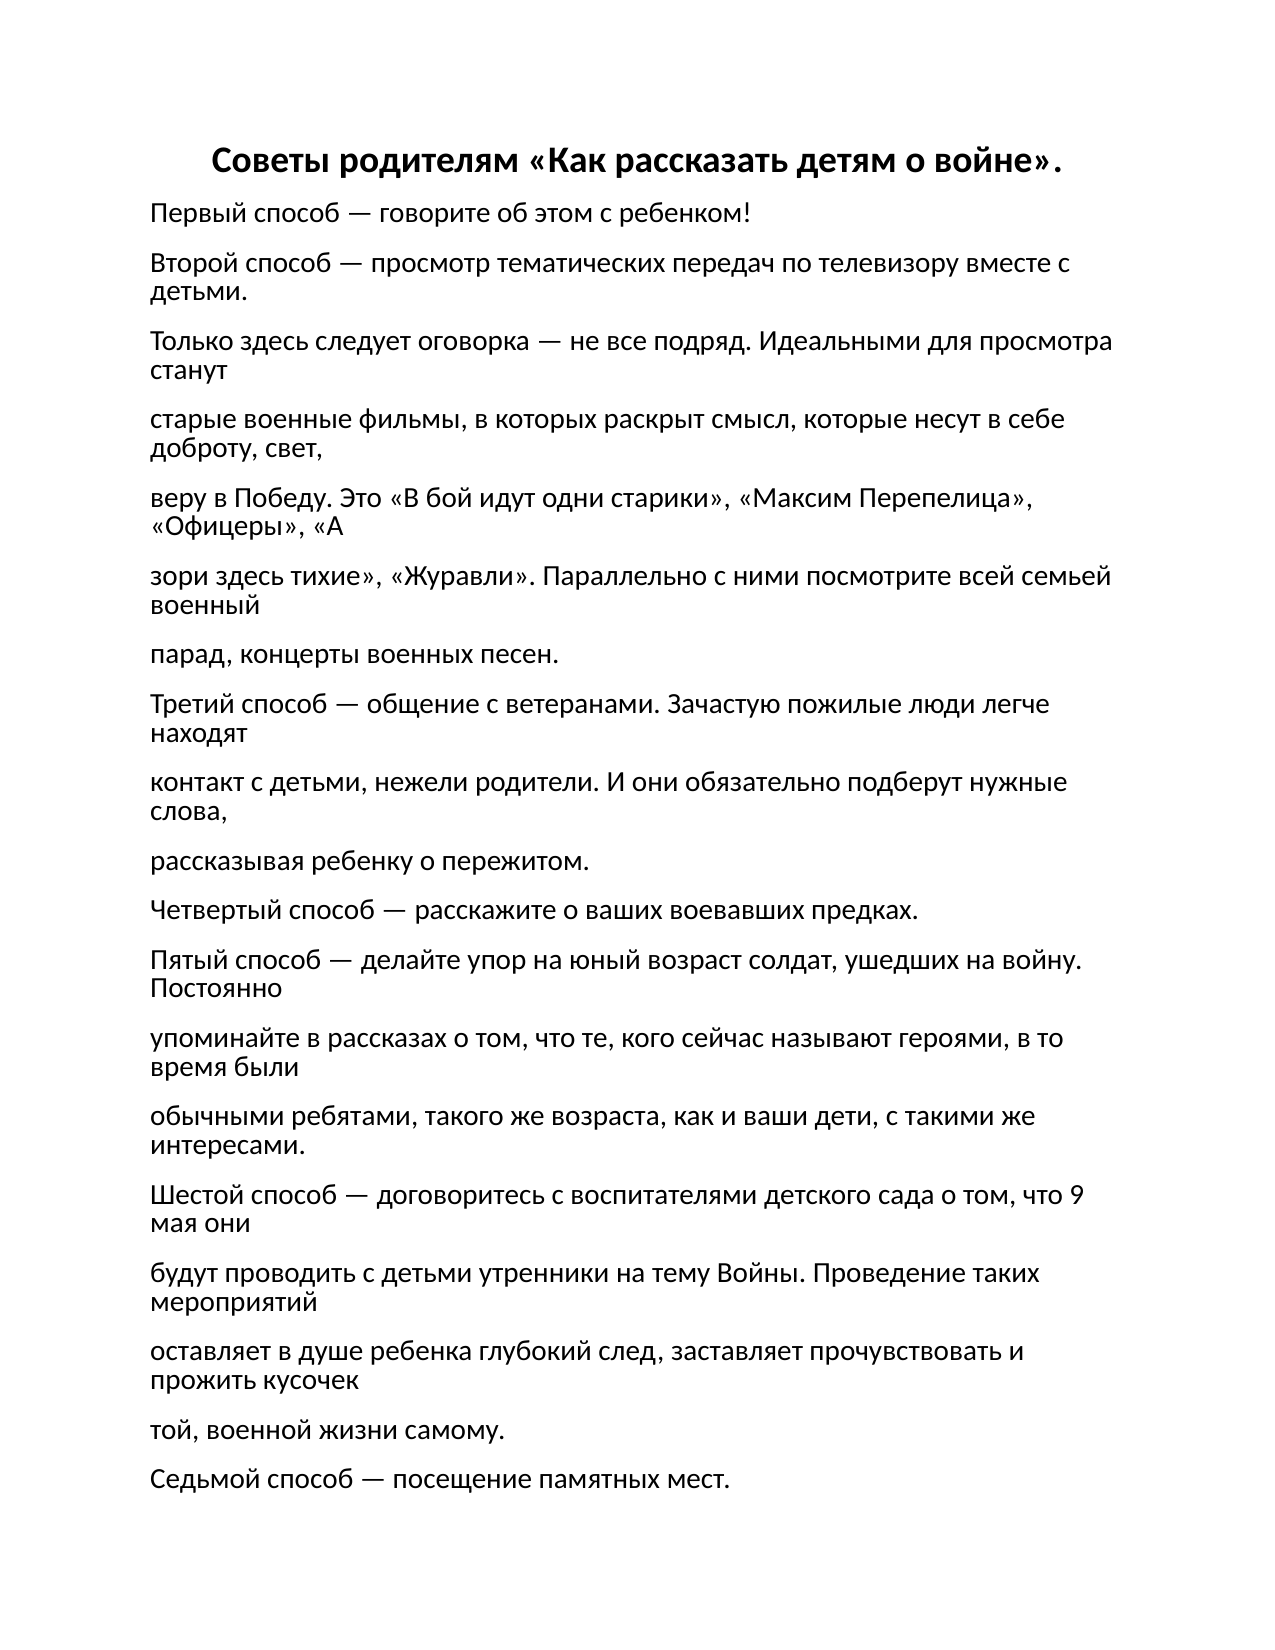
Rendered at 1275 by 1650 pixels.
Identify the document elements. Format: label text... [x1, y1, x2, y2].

text Седьмой способ — посещение памятных мест. [150, 1466, 1125, 1494]
text Первый способ — говорите об этом с ребенком! [150, 199, 1125, 228]
text Советы родителям «Как рассказать детям о войне». [150, 150, 1125, 179]
text рассказывая ребенку о пережитом. [150, 847, 1125, 876]
text оставляет в душе ребенка глубокий след, заставляет прочувствовать и прожить кусочек [150, 1338, 1125, 1395]
text зори здесь тихие», «Журавли». Параллельно с ними посмотрите всей семьей военный [150, 562, 1125, 620]
text Пятый способ — делайте упор на юный возраст солдат, ушедших на войну. Постоянно [150, 946, 1125, 1004]
text Шестой способ — договоритесь с воспитателями детского сада о том, что 9 мая они [150, 1181, 1125, 1239]
text Четвертый способ — расскажите о ваших воевавших предках. [150, 897, 1125, 925]
text Только здесь следует оговорка — не все подряд. Идеальными для просмотра станут [150, 327, 1125, 385]
text той, военной жизни самому. [150, 1416, 1125, 1445]
text парад, концерты военных песен. [150, 641, 1125, 669]
text старые военные фильмы, в которых раскрыт смысл, которые несут в себе доброту, свет, [150, 406, 1125, 463]
text Второй способ — просмотр тематических передач по телевизору вместе с детьми. [150, 249, 1125, 307]
text обычными ребятами, такого же возраста, как и ваши дети, с такими же интересами. [150, 1103, 1125, 1160]
text Третий способ — общение с ветеранами. Зачастую пожилые люди легче находят [150, 690, 1125, 748]
text веру в Победу. Это «В бой идут одни старики», «Максим Перепелица», «Офицеры», «А [150, 484, 1125, 542]
text упоминайте в рассказах о том, что те, кого сейчас называют героями, в то время были [150, 1024, 1125, 1082]
text контакт с детьми, нежели родители. И они обязательно подберут нужные слова, [150, 769, 1125, 826]
text будут проводить с детьми утренники на тему Войны. Проведение таких мероприятий [150, 1259, 1125, 1317]
